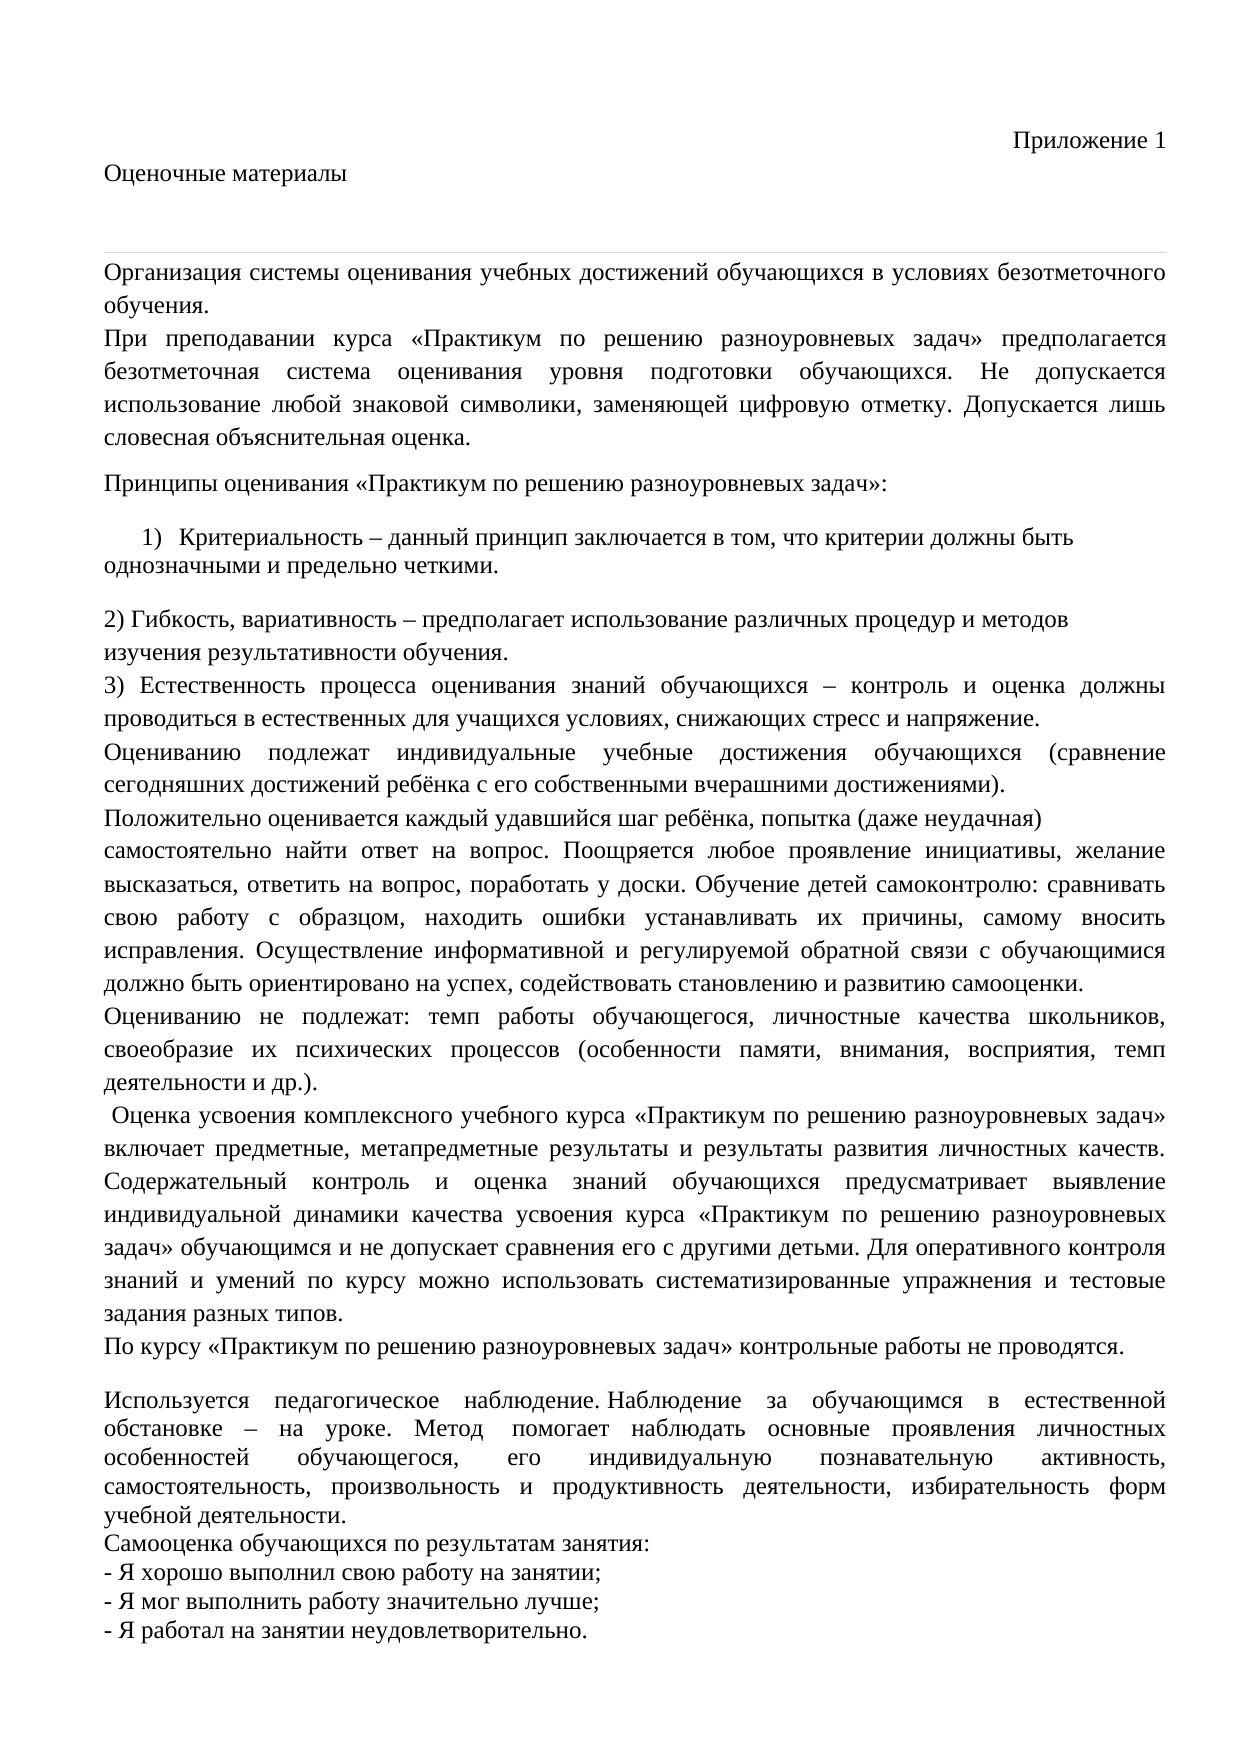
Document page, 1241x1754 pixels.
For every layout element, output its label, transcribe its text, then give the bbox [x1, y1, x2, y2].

text Оцениванию не подлежат: темп работы обучающегося, личностные качества школьников, своеобразие их психических процессов (особенности памяти, внимания, восприятия, темп деятельности и др.). [103, 1001, 1167, 1096]
text 3) Естественность процесса оценивания знаний обучающихся – контроль и оценка должны проводиться в естественных для учащихся условиях, снижающих стресс и напряжение. [103, 671, 1167, 732]
text Положительно оценивается каждый удавшийся шаг ребёнка, попытка (даже неудачная) [103, 803, 1167, 831]
text 2) Гибкость, вариативность – предполагает использование различных процедур и методов [103, 604, 1167, 633]
text Оценка усвоения комплексного учебного курса «Практикум по решению разноуровневых задач» включает предметные, метапредметные результаты и результаты развития личностных качеств. Содержательный контроль и оценка знаний обучающихся предусматривает выявление индивидуальной динамики качества усвоения курса «Практикум по решению разноуровневых задач» обучающимся и не допускает сравнения его с другими детьми. Для оперативного контроля знаний и умений по курсу можно использовать систематизированные упражнения и тестовые задания разных типов. [103, 1100, 1167, 1327]
text Оцениванию подлежат индивидуальные учебные достижения обучающихся (сравнение сегодняшних достижений ребёнка с его собственными вчерашними достижениями). [103, 737, 1167, 798]
text Приложение 1 [103, 125, 1167, 154]
text Используется педагогическое наблюдение. Наблюдение за обучающимся в естественной обстановке – на уроке. Метод помогает наблюдать основные проявления личностных особенностей обучающегося, его индивидуальную познавательную активность, самостоятельность, произвольность и продуктивность деятельности, избирательность форм учебной деятельности. [103, 1385, 1167, 1528]
text Принципы оценивания «Практикум по решению разноуровневых задач»: [103, 468, 1167, 497]
text Самооценка обучающихся по результатам занятия: [103, 1528, 1167, 1557]
text - Я хорошо выполнил свою работу на занятии; [103, 1557, 1167, 1586]
text самостоятельно найти ответ на вопрос. Поощряется любое проявление инициативы, желание высказаться, ответить на вопрос, поработать у доски. Обучение детей самоконтролю: сравнивать свою работу с образцом, находить ошибки устанавливать их причины, самому вносить исправления. Осуществление информативной и регулируемой обратной связи с обучающимися должно быть ориентировано на успех, содействовать становлению и развитию самооценки. [103, 836, 1167, 996]
text - Я работал на занятии неудовлетворительно. [103, 1615, 1167, 1643]
text - Я мог выполнить работу значительно лучше; [103, 1586, 1167, 1615]
list Критериальность – данный принцип заключается в том, что критерии должны быть [141, 522, 1167, 551]
text По курсу «Практикум по решению разноуровневых задач» контрольные работы не проводятся. [103, 1331, 1167, 1360]
text изучения результативности обучения. [103, 637, 1167, 666]
text Оценочные материалы [103, 158, 1167, 253]
text Организация системы оценивания учебных достижений обучающихся в условиях безотметочного обучения. [103, 257, 1167, 319]
text однозначными и предельно четкими. [103, 551, 1167, 579]
text При преподавании курса «Практикум по решению разноуровневых задач» предполагается безотметочная система оценивания уровня подготовки обучающихся. Не допускается использование любой знаковой символики, заменяющей цифровую отметку. Допускается лишь словесная объяснительная оценка. [103, 323, 1167, 451]
